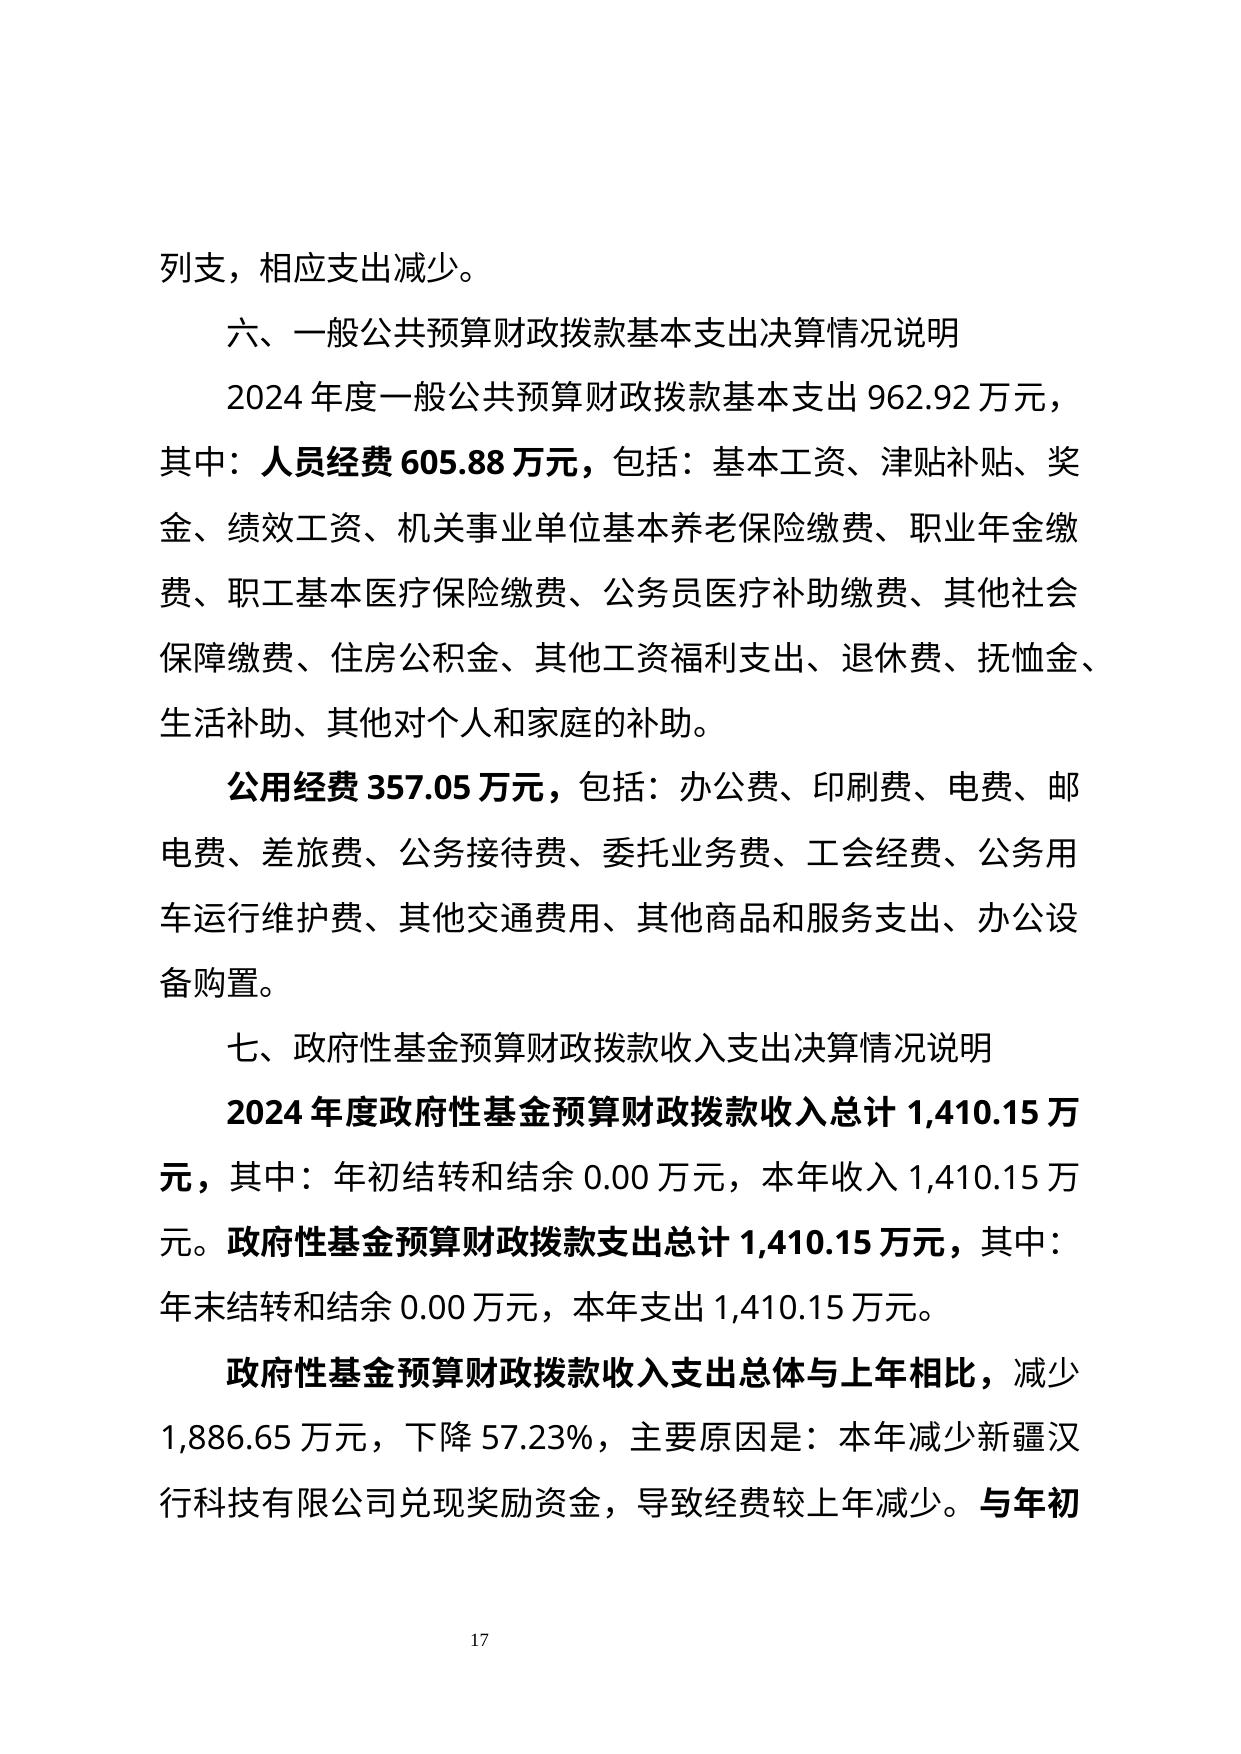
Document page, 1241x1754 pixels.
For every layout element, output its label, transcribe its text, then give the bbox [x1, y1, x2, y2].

text 2024年度政府性基金预算财政拨款收入总计1,410.15万元，其中：年初结转和结余0.00万元，本年收入1,410.15万元。政府性基金预算财政拨款支出总计1,410.15万元，其中：年末结转和结余0.00万元，本年支出1,410.15万元。 [159, 1078, 1081, 1338]
text 六、一般公共预算财政拨款基本支出决算情况说明 [159, 298, 1081, 363]
text 公用经费357.05万元，包括：办公费、印刷费、电费、邮电费、差旅费、公务接待费、委托业务费、工会经费、公务用车运行维护费、其他交通费用、其他商品和服务支出、办公设备购置。 [159, 753, 1081, 1013]
text 2024年度一般公共预算财政拨款基本支出962.92万元，其中：人员经费605.88万元，包括：基本工资、津贴补贴、奖金、绩效工资、机关事业单位基本养老保险缴费、职业年金缴费、职工基本医疗保险缴费、公务员医疗补助缴费、其他社会保障缴费、住房公积金、其他工资福利支出、退休费、抚恤金、生活补助、其他对个人和家庭的补助。 [159, 363, 1081, 753]
text 七、政府性基金预算财政拨款收入支出决算情况说明 [159, 1013, 1081, 1078]
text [159, 1338, 1081, 1533]
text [159, 233, 1081, 298]
